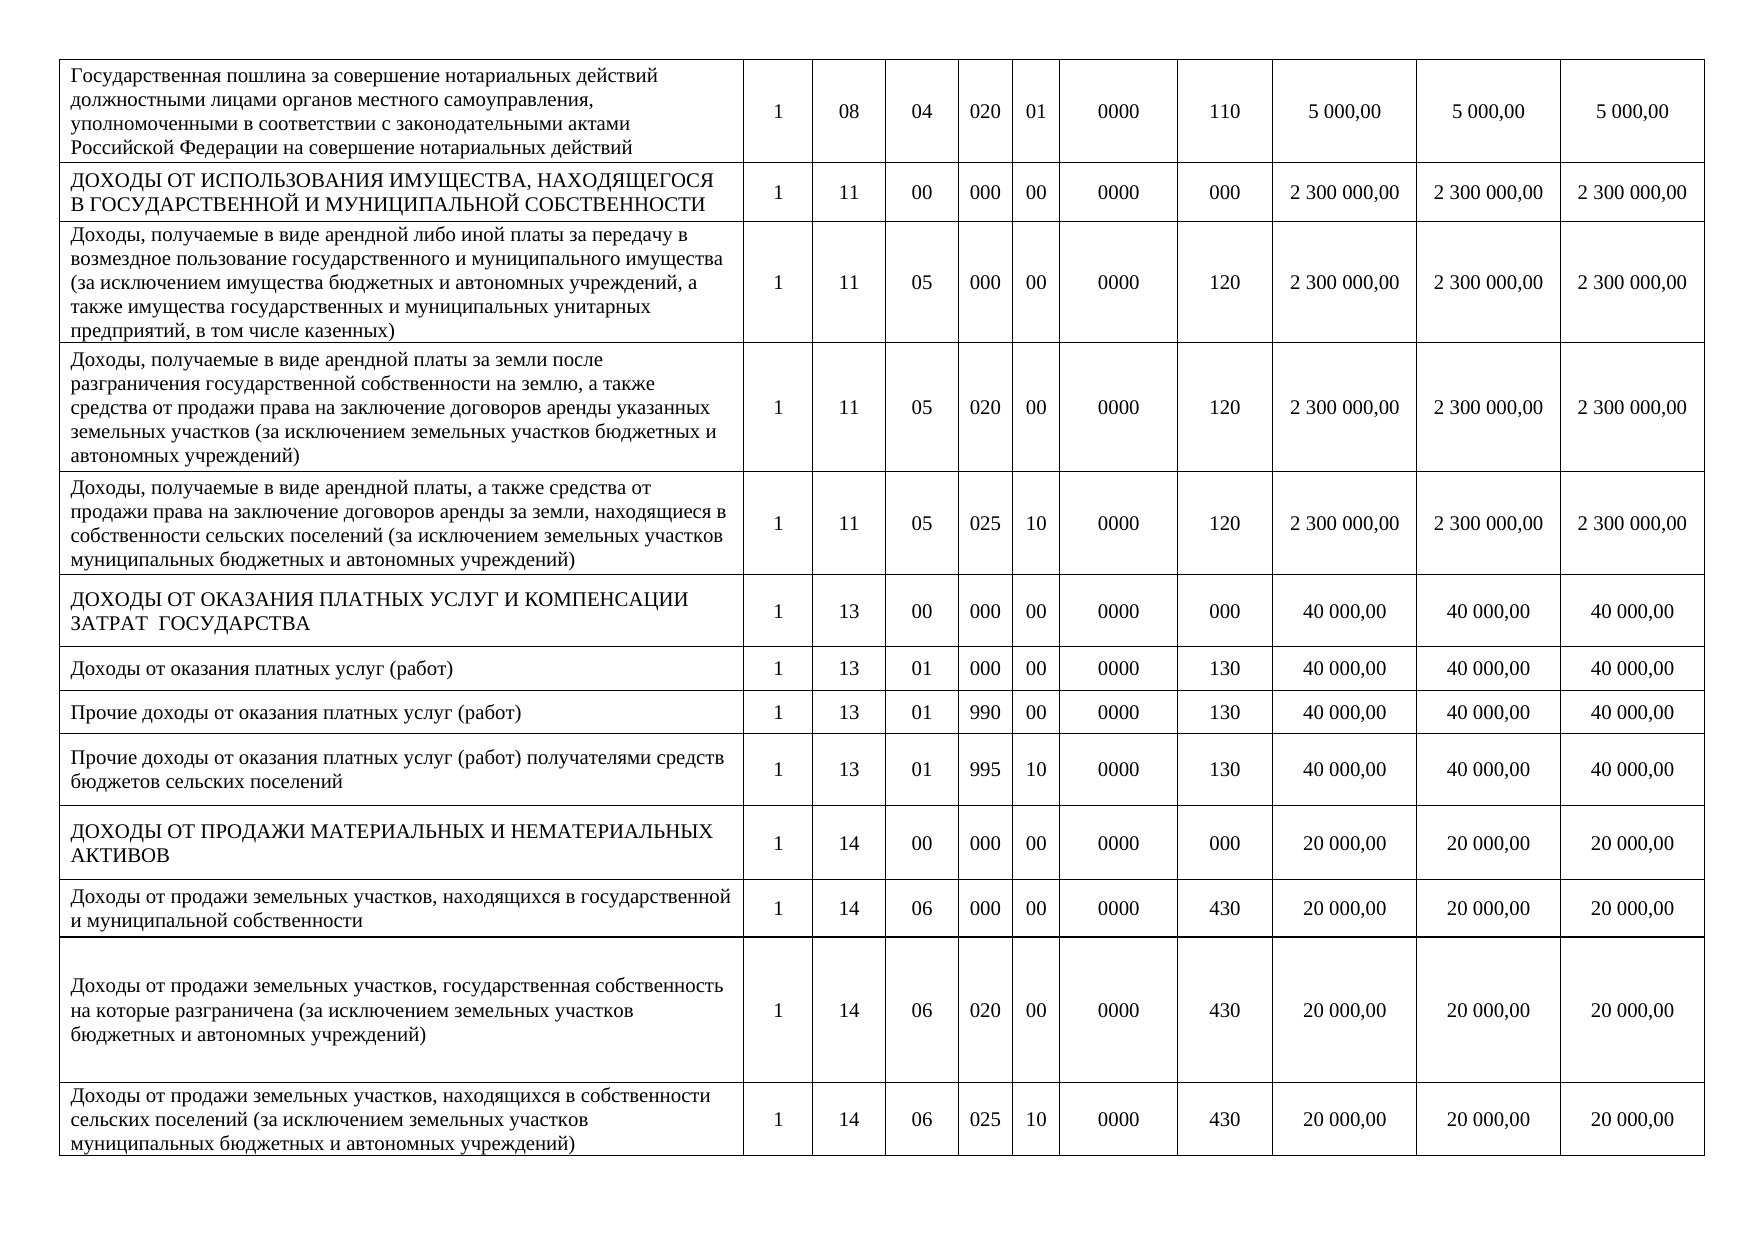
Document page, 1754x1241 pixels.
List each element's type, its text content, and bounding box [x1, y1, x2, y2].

table_cell 000 [959, 647, 1012, 690]
table_cell 1 [744, 938, 812, 1082]
table_cell 40 000,00 [1417, 647, 1560, 690]
table_cell 5 000,00 [1417, 60, 1560, 162]
table_cell 20 000,00 [1417, 1083, 1560, 1155]
table_cell 130 [1178, 734, 1272, 805]
table_cell 06 [886, 1083, 958, 1155]
table_cell 00 [1013, 938, 1059, 1082]
table_cell 40 000,00 [1417, 575, 1560, 646]
table_cell 14 [813, 880, 885, 936]
table_cell 430 [1178, 880, 1272, 936]
table_cell 00 [886, 806, 958, 879]
table_cell 1 [744, 343, 812, 471]
table_cell Доходы от продажи земельных участков, находящихся в государственной и муниципальной собственности [60, 880, 743, 936]
table_cell 0000 [1060, 1083, 1177, 1155]
table_cell 20 000,00 [1417, 880, 1560, 936]
table_cell Доходы от продажи земельных участков, находящихся в собственности сельских поселений (за исключением земельных участков муниципальных бюджетных и автономных учреждений) [60, 1083, 743, 1155]
table_cell 0000 [1060, 222, 1177, 342]
table_cell ДОХОДЫ ОТ ИСПОЛЬЗОВАНИЯ ИМУЩЕСТВА, НАХОДЯЩЕГОСЯ В ГОСУДАРСТВЕННОЙ И МУНИЦИПАЛЬНОЙ СОБСТВЕННОСТИ [60, 163, 743, 221]
table_cell 990 [959, 691, 1012, 732]
table_cell 00 [1013, 163, 1059, 221]
table_cell 2 300 000,00 [1417, 163, 1560, 221]
table_cell 2 300 000,00 [1561, 343, 1704, 471]
table_cell 0000 [1060, 938, 1177, 1082]
table_cell 995 [959, 734, 1012, 805]
table_cell 00 [1013, 575, 1059, 646]
table_cell ДОХОДЫ ОТ ОКАЗАНИЯ ПЛАТНЫХ УСЛУГ И КОМПЕНСАЦИИ ЗАТРАТ ГОСУДАРСТВА [60, 575, 743, 646]
table_cell 40 000,00 [1273, 734, 1416, 805]
table_cell 05 [886, 472, 958, 574]
table_cell 120 [1178, 472, 1272, 574]
table_cell Доходы от оказания платных услуг (работ) [60, 647, 743, 690]
table_cell 000 [959, 575, 1012, 646]
table_cell 11 [813, 163, 885, 221]
table_cell 40 000,00 [1561, 575, 1704, 646]
table_cell 13 [813, 734, 885, 805]
table_cell Доходы, получаемые в виде арендной либо иной платы за передачу в возмездное пользование государственного и муниципального имущества (за исключением имущества бюджетных и автономных учреждений, а также имущества государственных и муниципальных унитарных предприятий, в том числе казенных) [60, 222, 743, 342]
table_cell 20 000,00 [1273, 880, 1416, 936]
table_cell Доходы от продажи земельных участков, государственная собственность на которые разграничена (за исключением земельных участков бюджетных и автономных учреждений) [60, 938, 743, 1082]
table_cell 0000 [1060, 60, 1177, 162]
table_cell 04 [886, 60, 958, 162]
table_cell 00 [886, 163, 958, 221]
table_cell 020 [959, 938, 1012, 1082]
table_cell Государственная пошлина за совершение нотариальных действий должностными лицами органов местного самоуправления, уполномоченными в соответствии с законодательными актами Российской Федерации на совершение нотариальных действий [60, 60, 743, 162]
table_cell 20 000,00 [1561, 806, 1704, 879]
table_cell 5 000,00 [1561, 60, 1704, 162]
table_cell Прочие доходы от оказания платных услуг (работ) получателями средств бюджетов сельских поселений [60, 734, 743, 805]
table_cell 20 000,00 [1273, 1083, 1416, 1155]
table_cell 0000 [1060, 647, 1177, 690]
table_cell 06 [886, 938, 958, 1082]
table_cell 2 300 000,00 [1561, 472, 1704, 574]
table_cell Доходы, получаемые в виде арендной платы, а также средства от продажи права на заключение договоров аренды за земли, находящиеся в собственности сельских поселений (за исключением земельных участков муниципальных бюджетных и автономных учреждений) [60, 472, 743, 574]
table_cell 000 [959, 222, 1012, 342]
table_cell 06 [886, 880, 958, 936]
table_cell 40 000,00 [1561, 734, 1704, 805]
table_cell 2 300 000,00 [1561, 222, 1704, 342]
table_cell 20 000,00 [1417, 938, 1560, 1082]
table_cell 10 [1013, 472, 1059, 574]
table_cell 0000 [1060, 163, 1177, 221]
table_cell 14 [813, 806, 885, 879]
table_cell 025 [959, 1083, 1012, 1155]
table_cell 2 300 000,00 [1273, 472, 1416, 574]
table_cell 000 [959, 806, 1012, 879]
table_cell 20 000,00 [1417, 806, 1560, 879]
table_cell 025 [959, 472, 1012, 574]
table_cell 1 [744, 734, 812, 805]
table_cell 00 [1013, 806, 1059, 879]
table_cell 00 [1013, 691, 1059, 732]
table_cell 40 000,00 [1561, 691, 1704, 732]
table_cell Доходы, получаемые в виде арендной платы за земли после разграничения государственной собственности на землю, а также средства от продажи права на заключение договоров аренды указанных земельных участков (за исключением земельных участков бюджетных и автономных учреждений) [60, 343, 743, 471]
table_cell 14 [813, 1083, 885, 1155]
table_cell 0000 [1060, 691, 1177, 732]
table_cell 10 [1013, 734, 1059, 805]
table_cell 120 [1178, 222, 1272, 342]
table_cell 11 [813, 343, 885, 471]
table_cell 110 [1178, 60, 1272, 162]
table_cell 01 [886, 734, 958, 805]
table_cell 40 000,00 [1417, 734, 1560, 805]
table_cell 1 [744, 691, 812, 732]
table_cell 1 [744, 647, 812, 690]
table_cell 020 [959, 60, 1012, 162]
table_cell 08 [813, 60, 885, 162]
table_cell 00 [1013, 343, 1059, 471]
table_cell 00 [886, 575, 958, 646]
table_cell 2 300 000,00 [1417, 343, 1560, 471]
table_cell 13 [813, 575, 885, 646]
table_cell 0000 [1060, 806, 1177, 879]
table_cell 0000 [1060, 343, 1177, 471]
table_cell 11 [813, 222, 885, 342]
table_cell 2 300 000,00 [1561, 163, 1704, 221]
table_cell 0000 [1060, 734, 1177, 805]
table_cell 130 [1178, 647, 1272, 690]
table_cell 1 [744, 880, 812, 936]
table_cell 01 [886, 647, 958, 690]
table_cell 10 [1013, 1083, 1059, 1155]
table_cell 20 000,00 [1273, 938, 1416, 1082]
table_cell 40 000,00 [1417, 691, 1560, 732]
table_cell 20 000,00 [1561, 1083, 1704, 1155]
table_cell 430 [1178, 1083, 1272, 1155]
table_cell 000 [1178, 163, 1272, 221]
table_cell 0000 [1060, 575, 1177, 646]
table_cell 1 [744, 222, 812, 342]
table_cell 40 000,00 [1273, 575, 1416, 646]
table_cell 000 [959, 880, 1012, 936]
table_cell 000 [959, 163, 1012, 221]
table_cell 40 000,00 [1561, 647, 1704, 690]
table_cell 1 [744, 163, 812, 221]
table_cell 20 000,00 [1273, 806, 1416, 879]
table_cell 11 [813, 472, 885, 574]
table_cell 05 [886, 343, 958, 471]
table_cell 130 [1178, 691, 1272, 732]
table_cell ДОХОДЫ ОТ ПРОДАЖИ МАТЕРИАЛЬНЫХ И НЕМАТЕРИАЛЬНЫХ АКТИВОВ [60, 806, 743, 879]
table_cell 2 300 000,00 [1417, 222, 1560, 342]
table_cell 0000 [1060, 472, 1177, 574]
table_cell 000 [1178, 806, 1272, 879]
table_cell 13 [813, 691, 885, 732]
table_cell 2 300 000,00 [1273, 222, 1416, 342]
table_cell 020 [959, 343, 1012, 471]
table_cell 1 [744, 1083, 812, 1155]
table_cell 01 [886, 691, 958, 732]
table_cell 000 [1178, 575, 1272, 646]
table_cell 5 000,00 [1273, 60, 1416, 162]
table_cell 2 300 000,00 [1273, 343, 1416, 471]
table_cell 40 000,00 [1273, 691, 1416, 732]
table_cell 1 [744, 60, 812, 162]
table_cell 13 [813, 647, 885, 690]
table_cell 120 [1178, 343, 1272, 471]
table_cell 20 000,00 [1561, 938, 1704, 1082]
table_cell 2 300 000,00 [1417, 472, 1560, 574]
table_cell 1 [744, 472, 812, 574]
table_cell 14 [813, 938, 885, 1082]
table_cell 2 300 000,00 [1273, 163, 1416, 221]
table_cell 20 000,00 [1561, 880, 1704, 936]
table_cell 00 [1013, 647, 1059, 690]
table_cell 1 [744, 806, 812, 879]
table_cell 1 [744, 575, 812, 646]
table_cell 00 [1013, 880, 1059, 936]
table_cell 0000 [1060, 880, 1177, 936]
table_cell 01 [1013, 60, 1059, 162]
table_cell Прочие доходы от оказания платных услуг (работ) [60, 691, 743, 732]
table_cell 430 [1178, 938, 1272, 1082]
table_cell 05 [886, 222, 958, 342]
table_cell 00 [1013, 222, 1059, 342]
table_cell 40 000,00 [1273, 647, 1416, 690]
